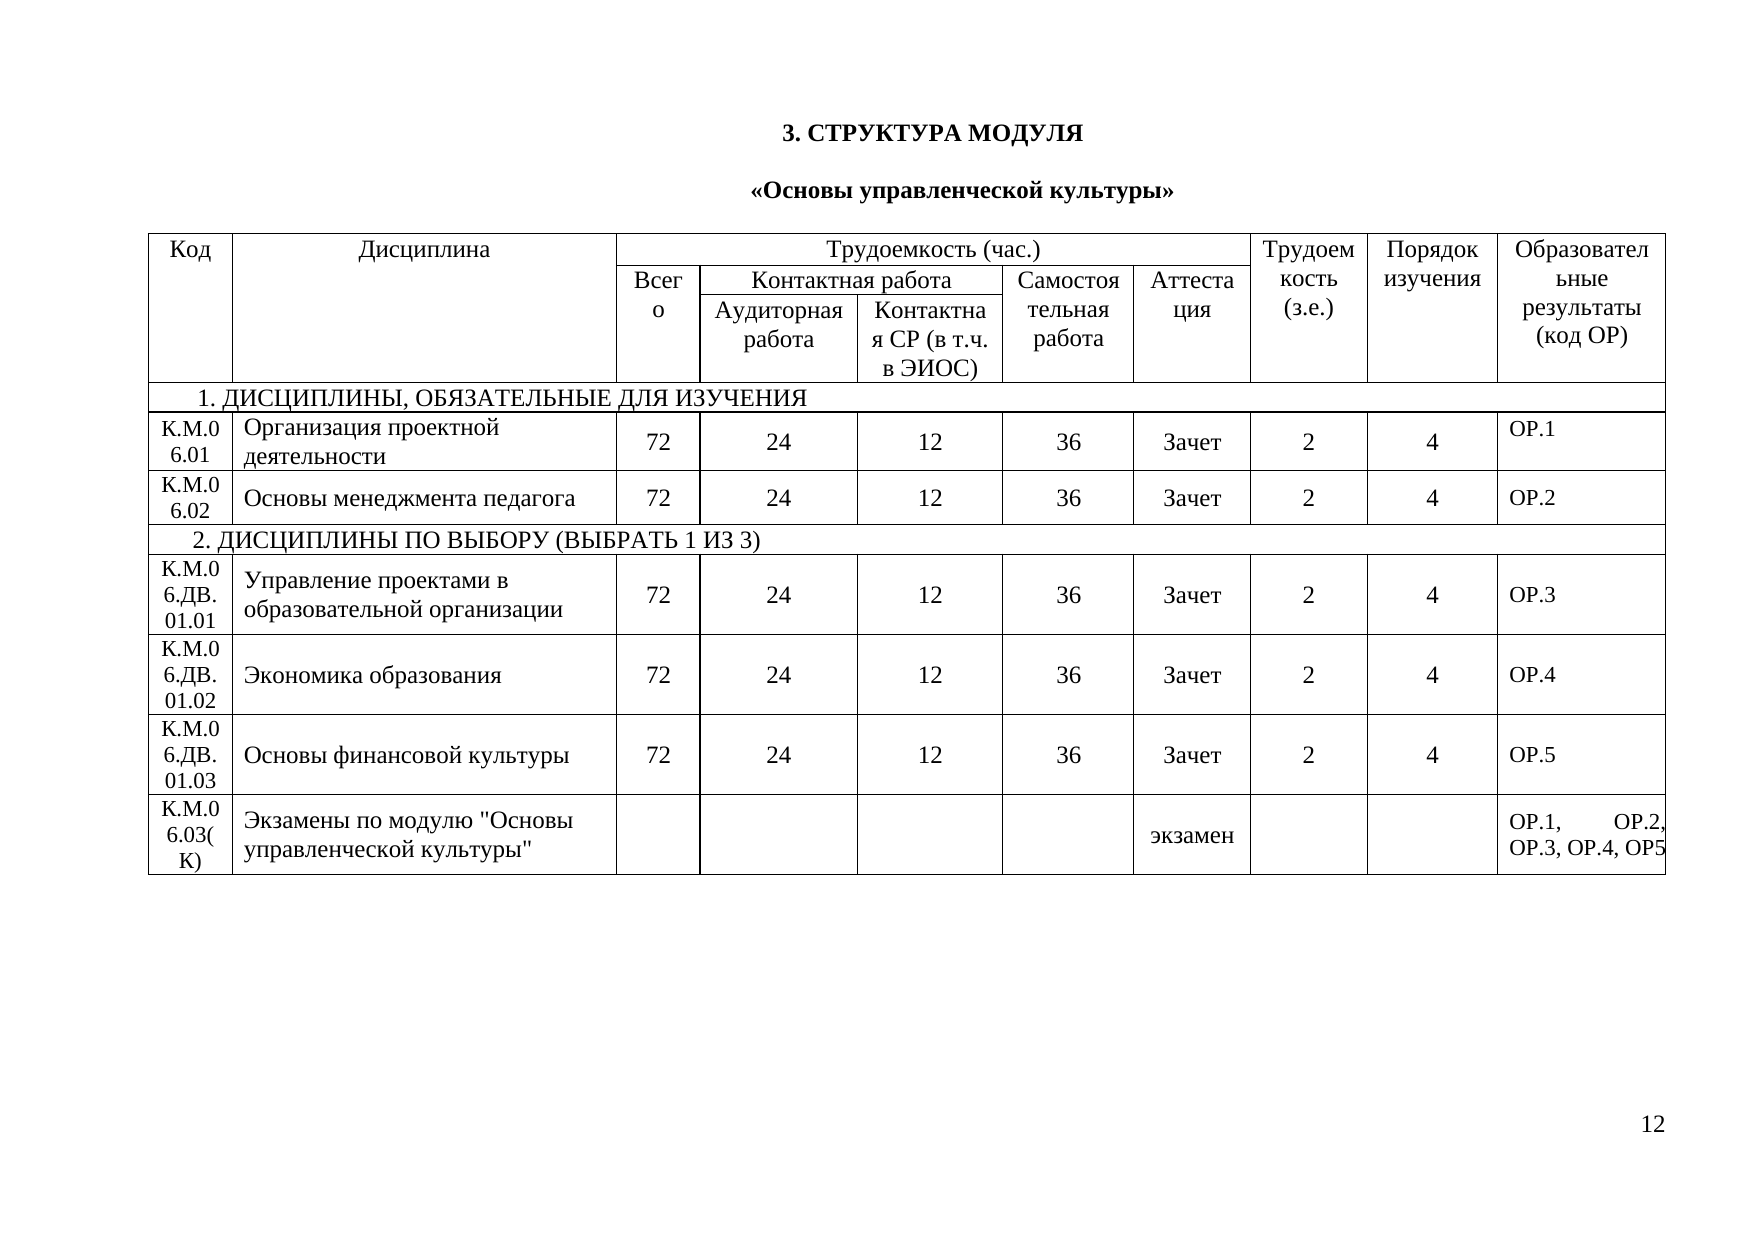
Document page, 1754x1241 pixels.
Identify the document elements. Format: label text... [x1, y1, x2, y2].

table_cell Экономика образования [233, 635, 616, 714]
table_cell 2 [1251, 471, 1367, 524]
table_cell 24 [701, 413, 857, 470]
table_cell Контактная СР (в т.ч. в ЭИОС) [858, 295, 1002, 382]
table_cell [617, 795, 699, 874]
table_cell Экзамены по модулю "Основы управленческой культуры" [233, 795, 616, 874]
table_cell Контактная работа [701, 266, 1002, 294]
table_cell Зачет [1134, 635, 1250, 714]
text 3. Структура модуля [200, 118, 1665, 147]
table_cell экзамен [1134, 795, 1250, 874]
table_cell 12 [858, 555, 1002, 634]
table_cell Основы менеджмента педагога [233, 471, 616, 524]
table_cell Зачет [1134, 413, 1250, 470]
table_cell ОР.4 [1498, 635, 1665, 714]
table_cell 36 [1003, 555, 1133, 634]
table_cell [1368, 795, 1497, 874]
table_cell Всего [617, 266, 699, 382]
table_cell Основы финансовой культуры [233, 715, 616, 794]
table_header Порядок изучения [1368, 234, 1497, 382]
table_cell 12 [858, 471, 1002, 524]
table_header Трудоемкость (час.) [617, 234, 1250, 264]
table_cell К.М.06.ДВ.01.03 [149, 715, 232, 794]
table_header Образовательные результаты (код ОР) [1498, 234, 1665, 382]
table_cell 36 [1003, 635, 1133, 714]
table_cell 72 [617, 471, 699, 524]
table_cell [1251, 795, 1367, 874]
table_cell 4 [1368, 635, 1497, 714]
table_cell К.М.06.02 [149, 471, 232, 524]
table_cell К.М.06.ДВ.01.01 [149, 555, 232, 634]
table_cell 2. Дисциплины по выбору (выбрать 1 из 3) [149, 525, 1665, 553]
table_cell ОР.5 [1498, 715, 1665, 794]
table_cell 24 [701, 471, 857, 524]
table_cell К.М.06.03(К) [149, 795, 232, 874]
table_cell 24 [701, 715, 857, 794]
table_cell ОР.1, ОР.2, ОР.3, ОР.4, ОР5 [1498, 795, 1665, 874]
table_cell 2 [1251, 635, 1367, 714]
table_cell 12 [858, 635, 1002, 714]
table_cell 72 [617, 555, 699, 634]
table_header Код [149, 234, 232, 382]
table_cell 4 [1368, 471, 1497, 524]
table_cell Управление проектами в образовательной организации [233, 555, 616, 634]
table_cell 12 [858, 413, 1002, 470]
table_cell 72 [617, 635, 699, 714]
table_cell [858, 795, 1002, 874]
table_cell [701, 795, 857, 874]
table_cell 4 [1368, 413, 1497, 470]
table_cell Дисциплины, обязательные для изучения [149, 383, 1665, 411]
table_cell Аттестация [1134, 266, 1250, 382]
table_cell Аудиторная работа [701, 295, 857, 382]
table_cell ОР.2 [1498, 471, 1665, 524]
table_cell 24 [701, 635, 857, 714]
table_cell Организация проектной деятельности [233, 413, 616, 470]
table_cell ОР.3 [1498, 555, 1665, 634]
table_cell [1003, 795, 1133, 874]
table_cell 4 [1368, 715, 1497, 794]
table_cell 72 [617, 715, 699, 794]
table_cell 36 [1003, 413, 1133, 470]
table_cell 12 [858, 715, 1002, 794]
table_cell Самостоятельная работа [1003, 266, 1133, 382]
table_cell 36 [1003, 471, 1133, 524]
table_cell 36 [1003, 715, 1133, 794]
table_cell Зачет [1134, 715, 1250, 794]
table_cell Зачет [1134, 471, 1250, 524]
text «Основы управленческой культуры» [259, 176, 1665, 204]
table_cell К.М.06.01 [149, 413, 232, 470]
table_cell 4 [1368, 555, 1497, 634]
table_header Дисциплина [233, 234, 616, 382]
table_cell К.М.06.ДВ.01.02 [149, 635, 232, 714]
table_cell 2 [1251, 555, 1367, 634]
table_cell 24 [701, 555, 857, 634]
table_header Трудоемкость (з.е.) [1251, 234, 1367, 382]
table_cell Зачет [1134, 555, 1250, 634]
table_cell ОР.1 [1498, 413, 1665, 470]
table_cell 72 [617, 413, 699, 470]
table_cell 2 [1251, 715, 1367, 794]
table_cell 2 [1251, 413, 1367, 470]
